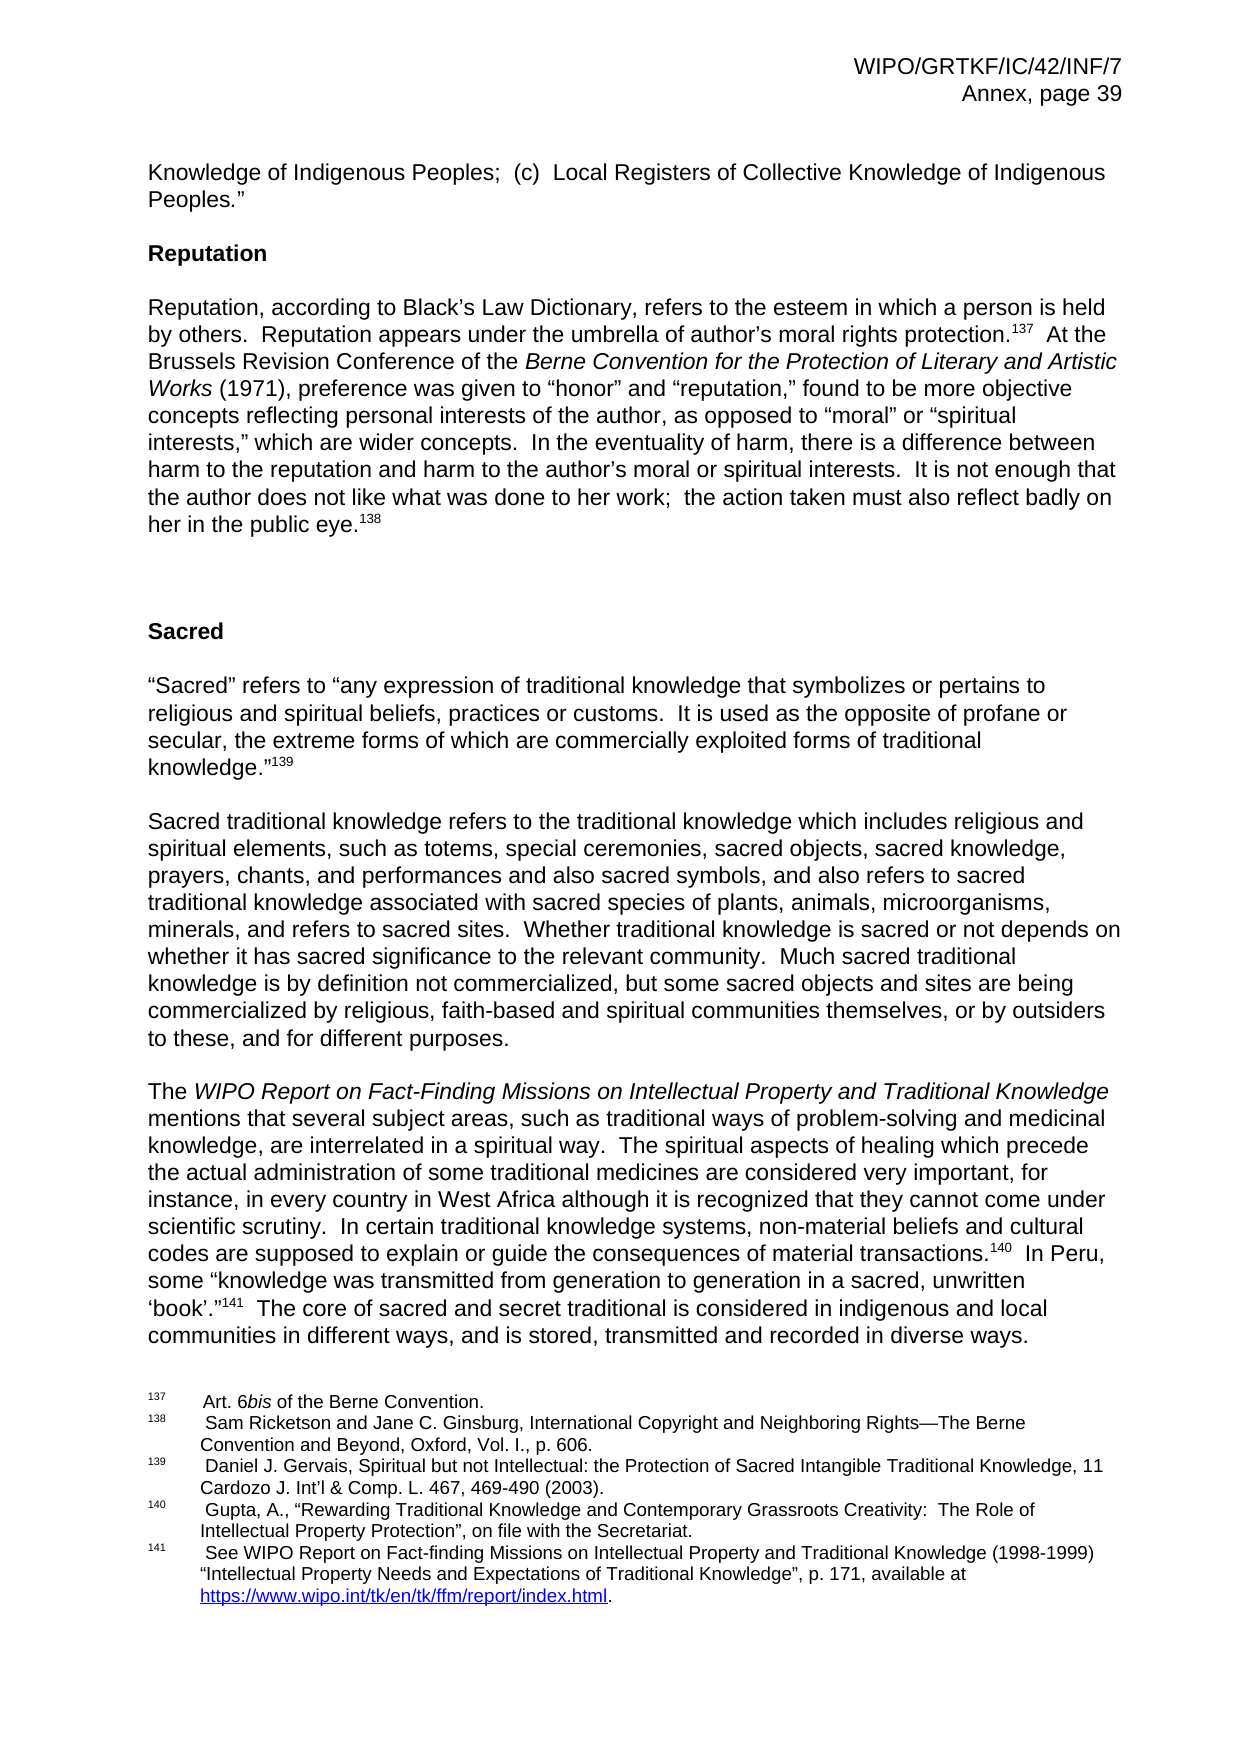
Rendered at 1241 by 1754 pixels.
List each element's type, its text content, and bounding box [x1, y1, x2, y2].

text The WIPO Report on Fact-Finding Missions on Intellectual Property and Traditional Knowledge mentions that several subject areas, such as traditional ways of problem-solving and medicinal knowledge, are interrelated in a spiritual way. The spiritual aspects of healing which precede the actual administration of some traditional medicines are considered very important, for instance, in every country in West Africa although it is recognized that they cannot come under scientific scrutiny. In certain traditional knowledge systems, non-material beliefs and cultural codes are supposed to explain or guide the consequences of material transactions. In Peru, some “knowledge was transmitted from generation to generation in a sacred, unwritten ‘book’.” The core of sacred and secret traditional is considered in indigenous and local communities in different ways, and is stored, transmitted and recorded in diverse ways. [148, 1077, 1122, 1348]
subtitle Sacred [148, 618, 1122, 644]
text Sacred traditional knowledge refers to the traditional knowledge which includes religious and spiritual elements, such as totems, special ceremonies, sacred objects, sacred knowledge, prayers, chants, and performances and also sacred symbols, and also refers to sacred traditional knowledge associated with sacred species of plants, animals, microorganisms, minerals, and refers to sacred sites. Whether traditional knowledge is sacred or not depends on whether it has sacred significance to the relevant community. Much sacred traditional knowledge is by definition not commercialized, but some sacred objects and sites are being commercialized by religious, faith-based and spiritual communities themselves, or by outsiders to these, and for different purposes. [148, 807, 1122, 1051]
text Reputation, according to Black’s Law Dictionary, refers to the esteem in which a person is held by others. Reputation appears under the umbrella of author’s moral rights protection. At the Brussels Revision Conference of the Berne Convention for the Protection of Literary and Artistic Works (1971), preference was given to “honor” and “reputation,” found to be more objective concepts reflecting personal interests of the author, as opposed to “moral” or “spiritual interests,” which are wider concepts. In the eventuality of harm, there is a difference between harm to the reputation and harm to the author’s moral or spiritual interests. It is not enough that the author does not like what was done to her work; the action taken must also reflect badly on her in the public eye. [148, 293, 1122, 537]
text “Sacred” refers to “any expression of traditional knowledge that symbolizes or pertains to religious and spiritual beliefs, practices or customs. It is used as the opposite of profane or secular, the extreme forms of which are commercially exploited forms of traditional knowledge.” [148, 672, 1122, 780]
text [148, 158, 1122, 213]
subtitle Reputation [148, 240, 1122, 266]
